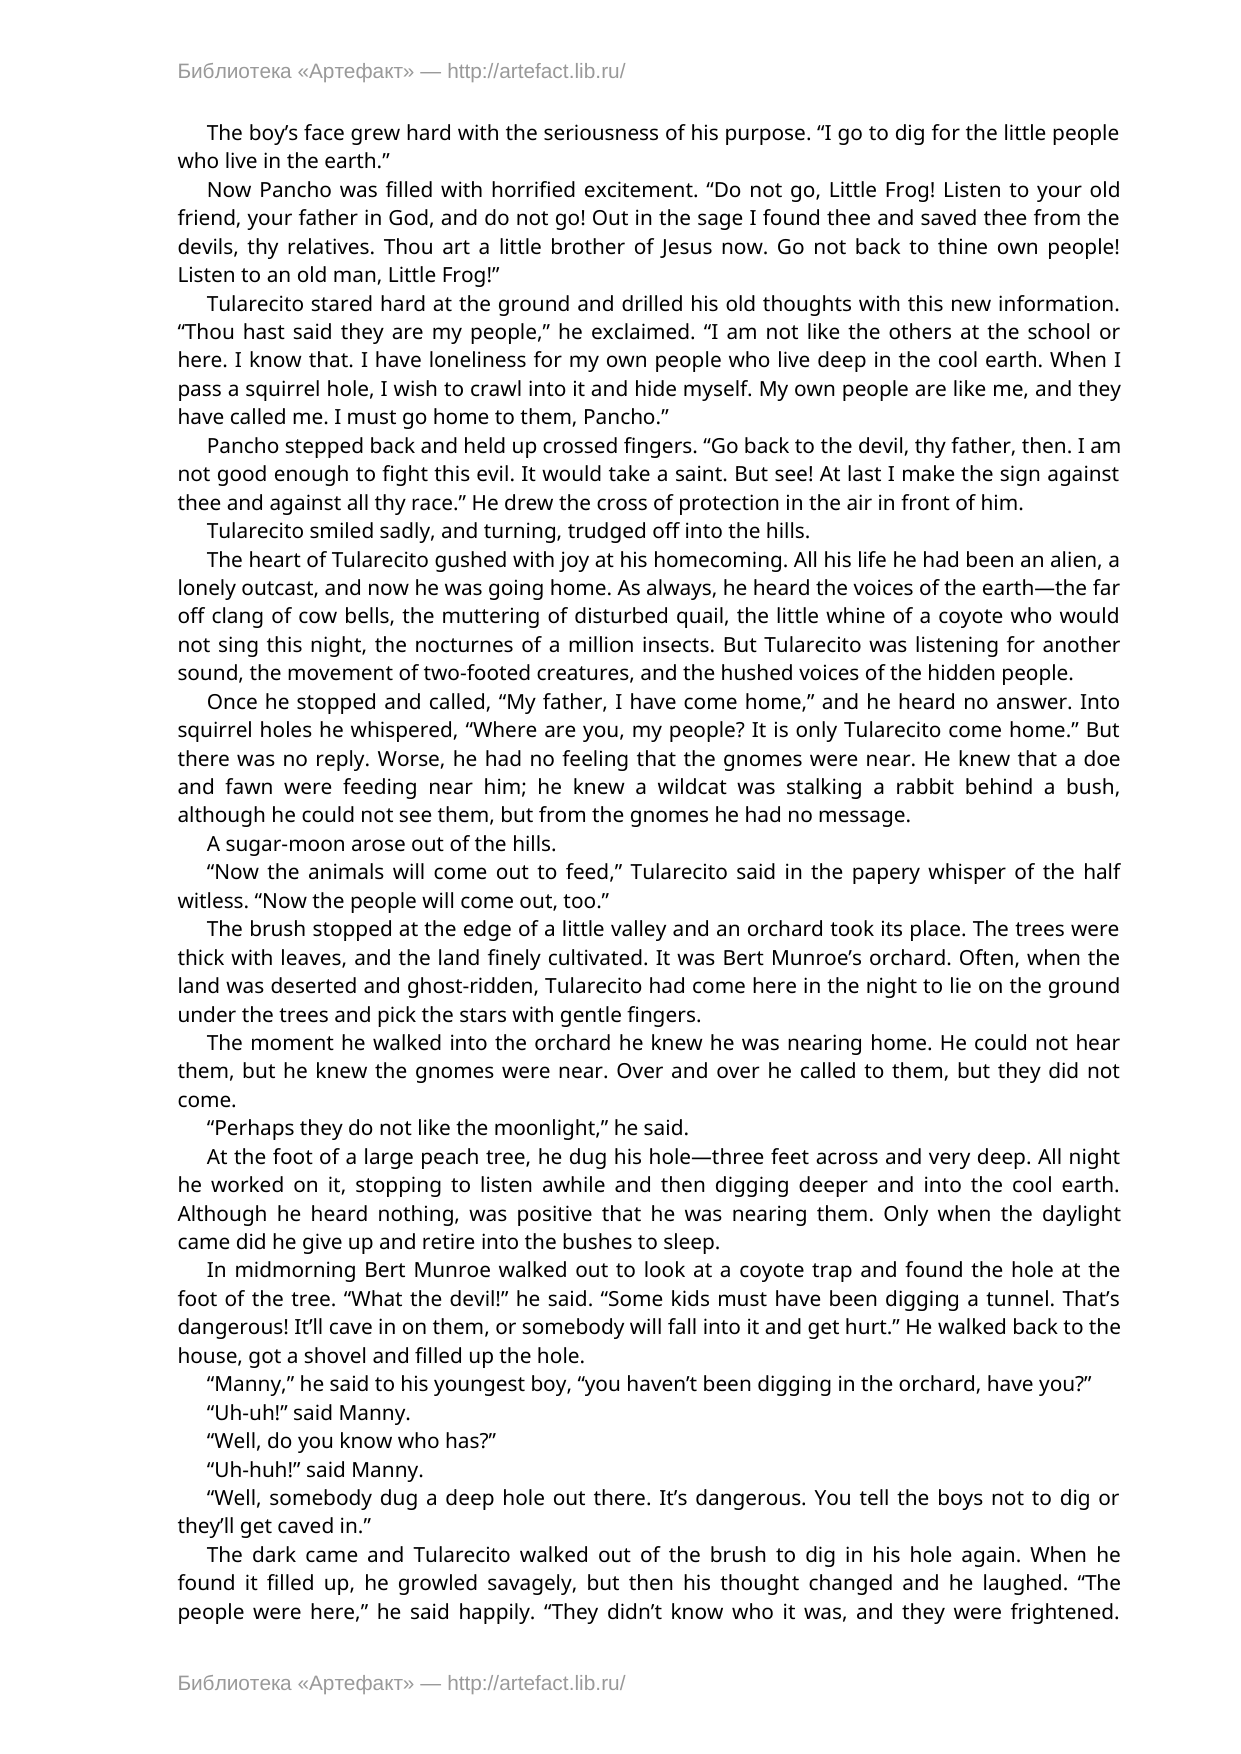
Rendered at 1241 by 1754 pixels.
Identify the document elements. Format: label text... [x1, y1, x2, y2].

text “Now the animals will come out to feed,” Tularecito said in the papery whisper of the half witless. “Now the people will come out, too.” [177, 857, 1122, 914]
text Once he stopped and called, “My father, I have come home,” and he heard no answer. Into squirrel holes he whispered, “Where are you, my people? It is only Tularecito come home.” But there was no reply. Worse, he had no feeling that the gnomes were near. He knew that a doe and fawn were feeding near him; he knew a wildcat was stalking a rabbit behind a bush, although he could not see them, but from the gnomes he had no message. [177, 687, 1122, 829]
text “Manny,” he said to his youngest boy, “you haven’t been digging in the orchard, have you?” [177, 1369, 1122, 1398]
text “Perhaps they do not like the moonlight,” he said. [177, 1113, 1122, 1142]
text “Well, somebody dug a deep hole out there. It’s dangerous. You tell the boys not to dig or they’ll get caved in.” [177, 1483, 1122, 1540]
text At the foot of a large peach tree, he dug his hole—three feet across and very deep. All night he worked on it, stopping to listen awhile and then digging deeper and into the cool earth. Although he heard nothing, was positive that he was nearing them. Only when the daylight came did he give up and retire into the bushes to sleep. [177, 1142, 1122, 1256]
text “Uh-uh!” said Manny. [177, 1398, 1122, 1426]
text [177, 1540, 1122, 1625]
text Pancho stepped back and held up crossed fingers. “Go back to the devil, thy father, then. I am not good enough to fight this evil. It would take a saint. But see! At last I make the sign against thee and against all thy race.” He drew the cross of protection in the air in front of him. [177, 431, 1122, 516]
text “Well, do you know who has?” [177, 1426, 1122, 1455]
text Now Pancho was filled with horrified excitement. “Do not go, Little Frog! Listen to your old friend, your father in God, and do not go! Out in the sage I found thee and saved thee from the devils, thy relatives. Thou art a little brother of Jesus now. Go not back to thine own people! Listen to an old man, Little Frog!” [177, 175, 1122, 289]
text Tularecito stared hard at the ground and drilled his old thoughts with this new information. “Thou hast said they are my people,” he exclaimed. “I am not like the others at the school or here. I know that. I have loneliness for my own people who live deep in the cool earth. When I pass a squirrel hole, I wish to crawl into it and hide myself. My own people are like me, and they have called me. I must go home to them, Pancho.” [177, 289, 1122, 431]
text A sugar-moon arose out of the hills. [177, 829, 1122, 857]
text The boy’s face grew hard with the seriousness of his purpose. “I go to dig for the little people who live in the earth.” [177, 118, 1122, 175]
text The moment he walked into the orchard he knew he was nearing home. He could not hear them, but he knew the gnomes were near. Over and over he called to them, but they did not come. [177, 1028, 1122, 1113]
text In midmorning Bert Munroe walked out to look at a coyote trap and found the hole at the foot of the tree. “What the devil!” he said. “Some kids must have been digging a tunnel. That’s dangerous! It’ll cave in on them, or somebody will fall into it and get hurt.” He walked back to the house, got a shovel and filled up the hole. [177, 1256, 1122, 1369]
text The heart of Tularecito gushed with joy at his homecoming. All his life he had been an alien, a lonely outcast, and now he was going home. As always, he heard the voices of the earth—the far off clang of cow bells, the muttering of disturbed quail, the little whine of a coyote who would not sing this night, the nocturnes of a million insects. But Tularecito was listening for another sound, the movement of two-footed creatures, and the hushed voices of the hidden people. [177, 545, 1122, 687]
text Tularecito smiled sadly, and turning, trudged off into the hills. [177, 516, 1122, 545]
text The brush stopped at the edge of a little valley and an orchard took its place. The trees were thick with leaves, and the land finely cultivated. It was Bert Munroe’s orchard. Often, when the land was deserted and ghost-ridden, Tularecito had come here in the night to lie on the ground under the trees and pick the stars with gentle fingers. [177, 914, 1122, 1028]
text “Uh-huh!” said Manny. [177, 1455, 1122, 1483]
